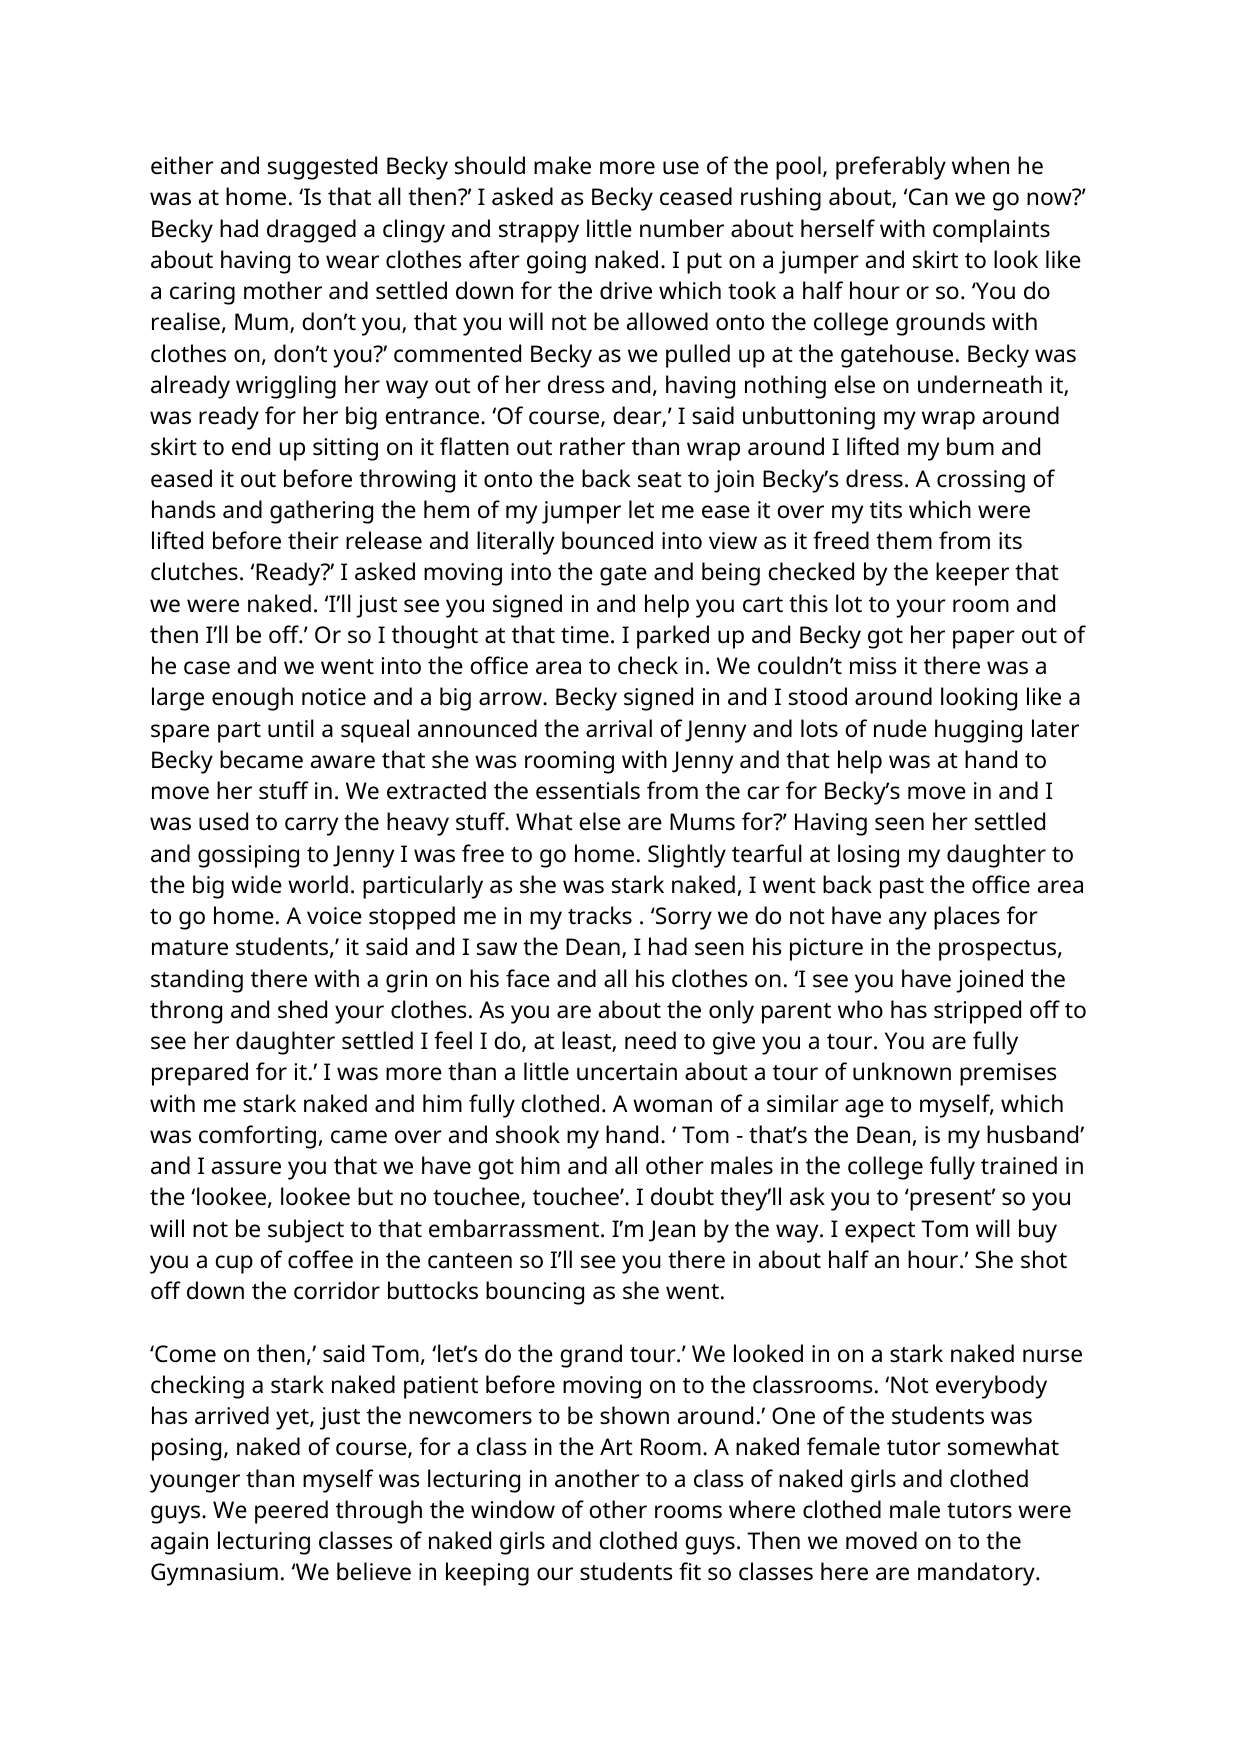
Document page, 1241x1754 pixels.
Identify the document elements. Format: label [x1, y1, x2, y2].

text [150, 1337, 1090, 1587]
text [150, 150, 1090, 1306]
